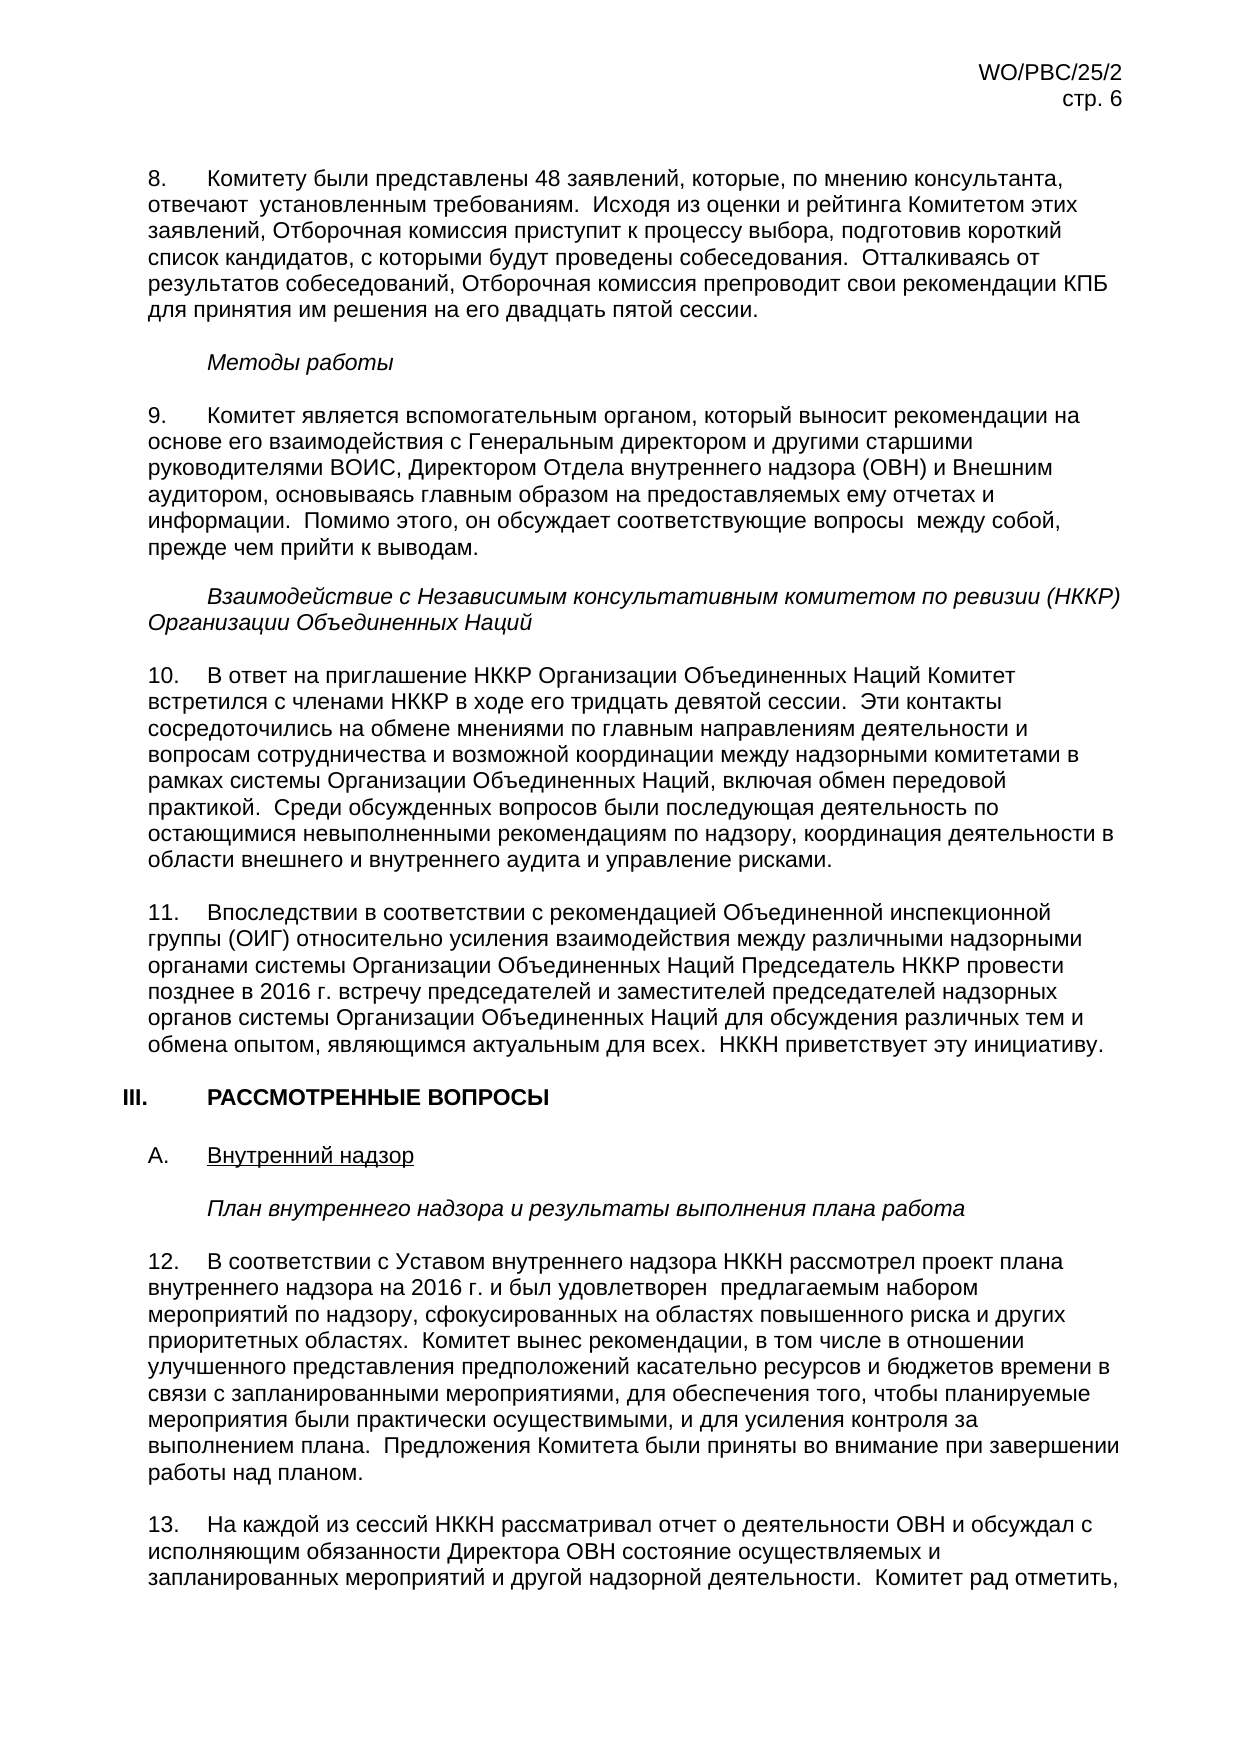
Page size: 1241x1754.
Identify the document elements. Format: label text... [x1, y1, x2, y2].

text Взаимодействие с Независимым консультативным комитетом по ревизии (НККР) Организации Объединенных Наций [148, 583, 1122, 635]
text Впоследствии в соответствии с рекомендацией Объединенной инспекционной группы (ОИГ) относительно усиления взаимодействия между различными надзорными органами системы Организации Объединенных Наций Председатель НККР провести позднее в 2016 г. встречу председателей и заместителей председателей надзорных органов системы Организации Объединенных Наций для обсуждения различных тем и обмена опытом, являющимся актуальным для всех. НККН приветствует эту инициативу. [148, 899, 1122, 1057]
text Комитет является вспомогательным органом, который выносит рекомендации на основе его взаимодействия с Генеральным директором и другими старшими руководителями ВОИС, Директором Отдела внутреннего надзора (ОВН) и Внешним аудитором, основываясь главным образом на предоставляемых ему отчетах и информации. Помимо этого, он обсуждает соответствующие вопросы между собой, прежде чем прийти к выводам. [148, 402, 1122, 560]
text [148, 1511, 1122, 1590]
text В соответствии с Уставом внутреннего надзора НККН рассмотрел проект плана внутреннего надзора на 2016 г. и был удовлетворен предлагаемым набором мероприятий по надзору, сфокусированных на областях повышенного риска и других приоритетных областях. Комитет вынес рекомендации, в том числе в отношении улучшенного представления предположений касательно ресурсов и бюджетов времени в связи с запланированными мероприятиями, для обеспечения того, чтобы планируемые мероприятия были практически осуществимыми, и для усиления контроля за выполнением плана. Предложения Комитета были приняты во внимание при завершении работы над планом. [148, 1248, 1122, 1485]
subtitle РАССМОТРЕННЫЕ ВОПРОСЫ [148, 1083, 1122, 1110]
subtitle Внутренний надзор [148, 1142, 1122, 1169]
text План внутреннего надзора и результаты выполнения плана работа [148, 1195, 1122, 1221]
text В ответ на приглашение НККР Организации Объединенных Наций Комитет встретился с членами НККР в ходе его тридцать девятой сессии. Эти контакты сосредоточились на обмене мнениями по главным направлениям деятельности и вопросам сотрудничества и возможной координации между надзорными комитетами в рамках системы Организации Объединенных Наций, включая обмен передовой практикой. Среди обсужденных вопросов были последующая деятельность по остающимися невыполненными рекомендациям по надзору, координация деятельности в области внешнего и внутреннего аудита и управление рисками. [148, 662, 1122, 873]
text Комитету были представлены 48 заявлений, которые, по мнению консультанта, отвечают установленным требованиям. Исходя из оценки и рейтинга Комитетом этих заявлений, Отборочная комиссия приступит к процессу выбора, подготовив короткий список кандидатов, с которыми будут проведены собеседования. Отталкиваясь от результатов собеседований, Отборочная комиссия препроводит свои рекомендации КПБ для принятия им решения на его двадцать пятой сессии. [148, 164, 1122, 323]
text Методы работы [148, 349, 1122, 375]
